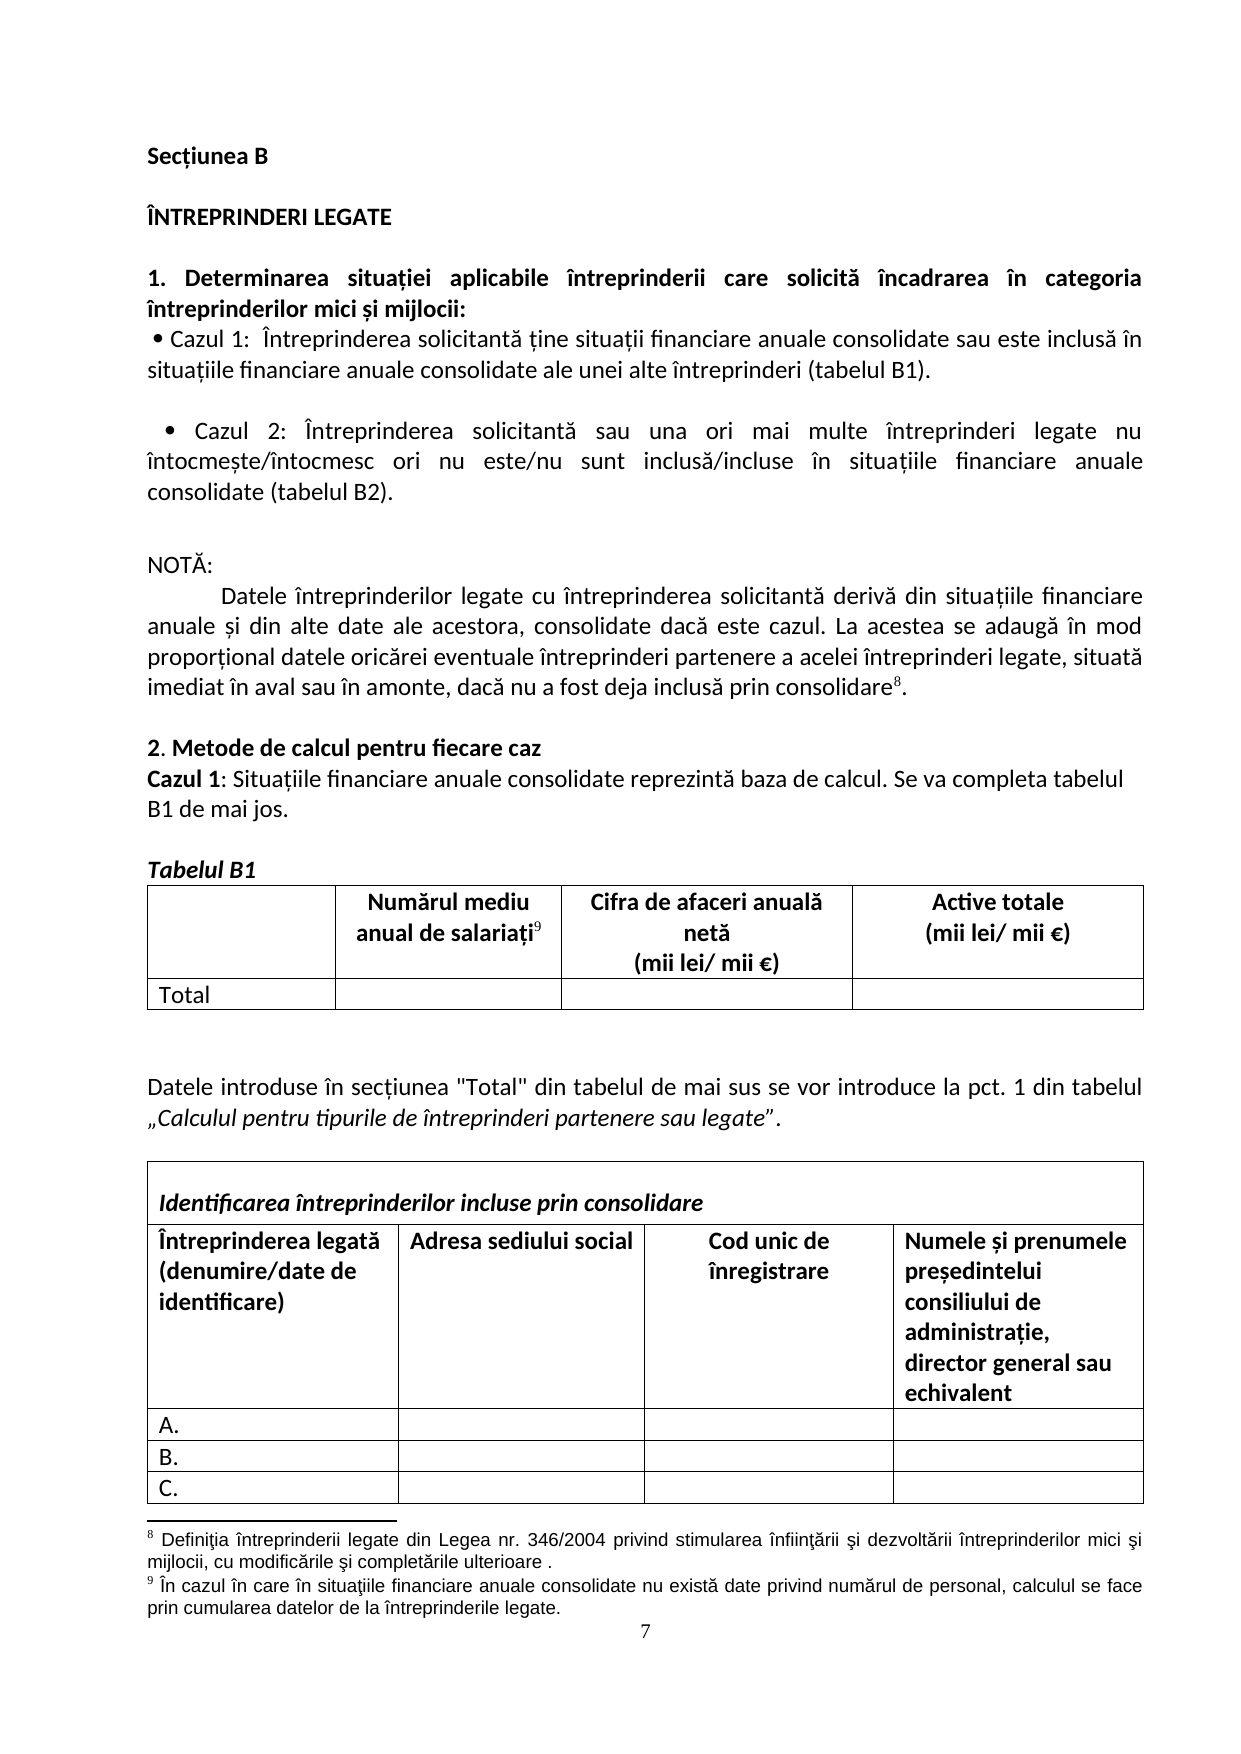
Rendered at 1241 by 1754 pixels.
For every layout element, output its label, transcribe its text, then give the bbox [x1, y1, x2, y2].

table_cell [894, 1441, 1143, 1471]
text Cazul 1: Situaţiile financiare anuale consolidate reprezintă baza de calcul. Se va completa tabelul B1 de mai jos. [147, 763, 1144, 824]
table_cell Numele şi prenumele preşedintelui consiliului de administraţie, director general sau echivalent [894, 1225, 1143, 1408]
table_header Active totale (mii lei/ mii €) [853, 886, 1143, 978]
text Cazul 1: Întreprinderea solicitantă ţine situaţii financiare anuale consolidate sau este inclusă în situaţiile financiare anuale consolidate ale unei alte întreprinderi (tabelul B1). [147, 323, 1144, 384]
table_cell [399, 1441, 644, 1471]
text NOTĂ: [147, 549, 1144, 580]
table_cell [894, 1472, 1143, 1503]
table_cell [562, 979, 852, 1009]
table_cell [645, 1472, 893, 1503]
table_header Numărul mediu anual de salariaţi [336, 886, 561, 978]
table_cell Total [148, 979, 335, 1009]
text Datele introduse în secţiunea "Total" din tabelul de mai sus se vor introduce la pct. 1 din tabelul „Calculul pentru tipurile de întreprinderi partenere sau legate”. [147, 1071, 1144, 1132]
text ÎNTREPRINDERI LEGATE [147, 201, 1144, 232]
table_cell [336, 979, 561, 1009]
table_header Identificarea întreprinderilor incluse prin consolidare [148, 1162, 1143, 1224]
text 1. Determinarea situaţiei aplicabile întreprinderii care solicită încadrarea în categoria întreprinderilor mici şi mijlocii: [147, 262, 1144, 323]
table_cell A. [148, 1409, 398, 1440]
text Cazul 2: Întreprinderea solicitantă sau una ori mai multe întreprinderi legate nu întocmeşte/întocmesc ori nu este/nu sunt inclusă/incluse în situaţiile financiare anuale consolidate (tabelul B2). [147, 415, 1144, 506]
text Secţiunea B [147, 140, 1144, 171]
table_cell C. [148, 1472, 398, 1503]
text Tabelul B1 [147, 854, 1144, 885]
table_cell [645, 1441, 893, 1471]
text Datele întreprinderilor legate cu întreprinderea solicitantă derivă din situaţiile financiare anuale şi din alte date ale acestora, consolidate dacă este cazul. La acestea se adaugă în mod proporţional datele oricărei eventuale întreprinderi partenere a acelei întreprinderi legate, situată imediat în aval sau în amonte, dacă nu a fost deja inclusă prin consolidare. [147, 580, 1144, 702]
table_cell [853, 979, 1143, 1009]
table_cell [399, 1409, 644, 1440]
table_cell B. [148, 1441, 398, 1471]
table_cell [894, 1409, 1143, 1440]
table_header [148, 886, 335, 978]
table_cell Cod unic de înregistrare [645, 1225, 893, 1408]
table_header Cifra de afaceri anuală netă (mii lei/ mii €) [562, 886, 852, 978]
table_cell [399, 1472, 644, 1503]
table_cell Adresa sediului social [399, 1225, 644, 1408]
table_cell Întreprinderea legată (denumire/date de identificare) [148, 1225, 398, 1408]
text 2. Metode de calcul pentru fiecare caz [147, 732, 1144, 763]
table_cell [645, 1409, 893, 1440]
